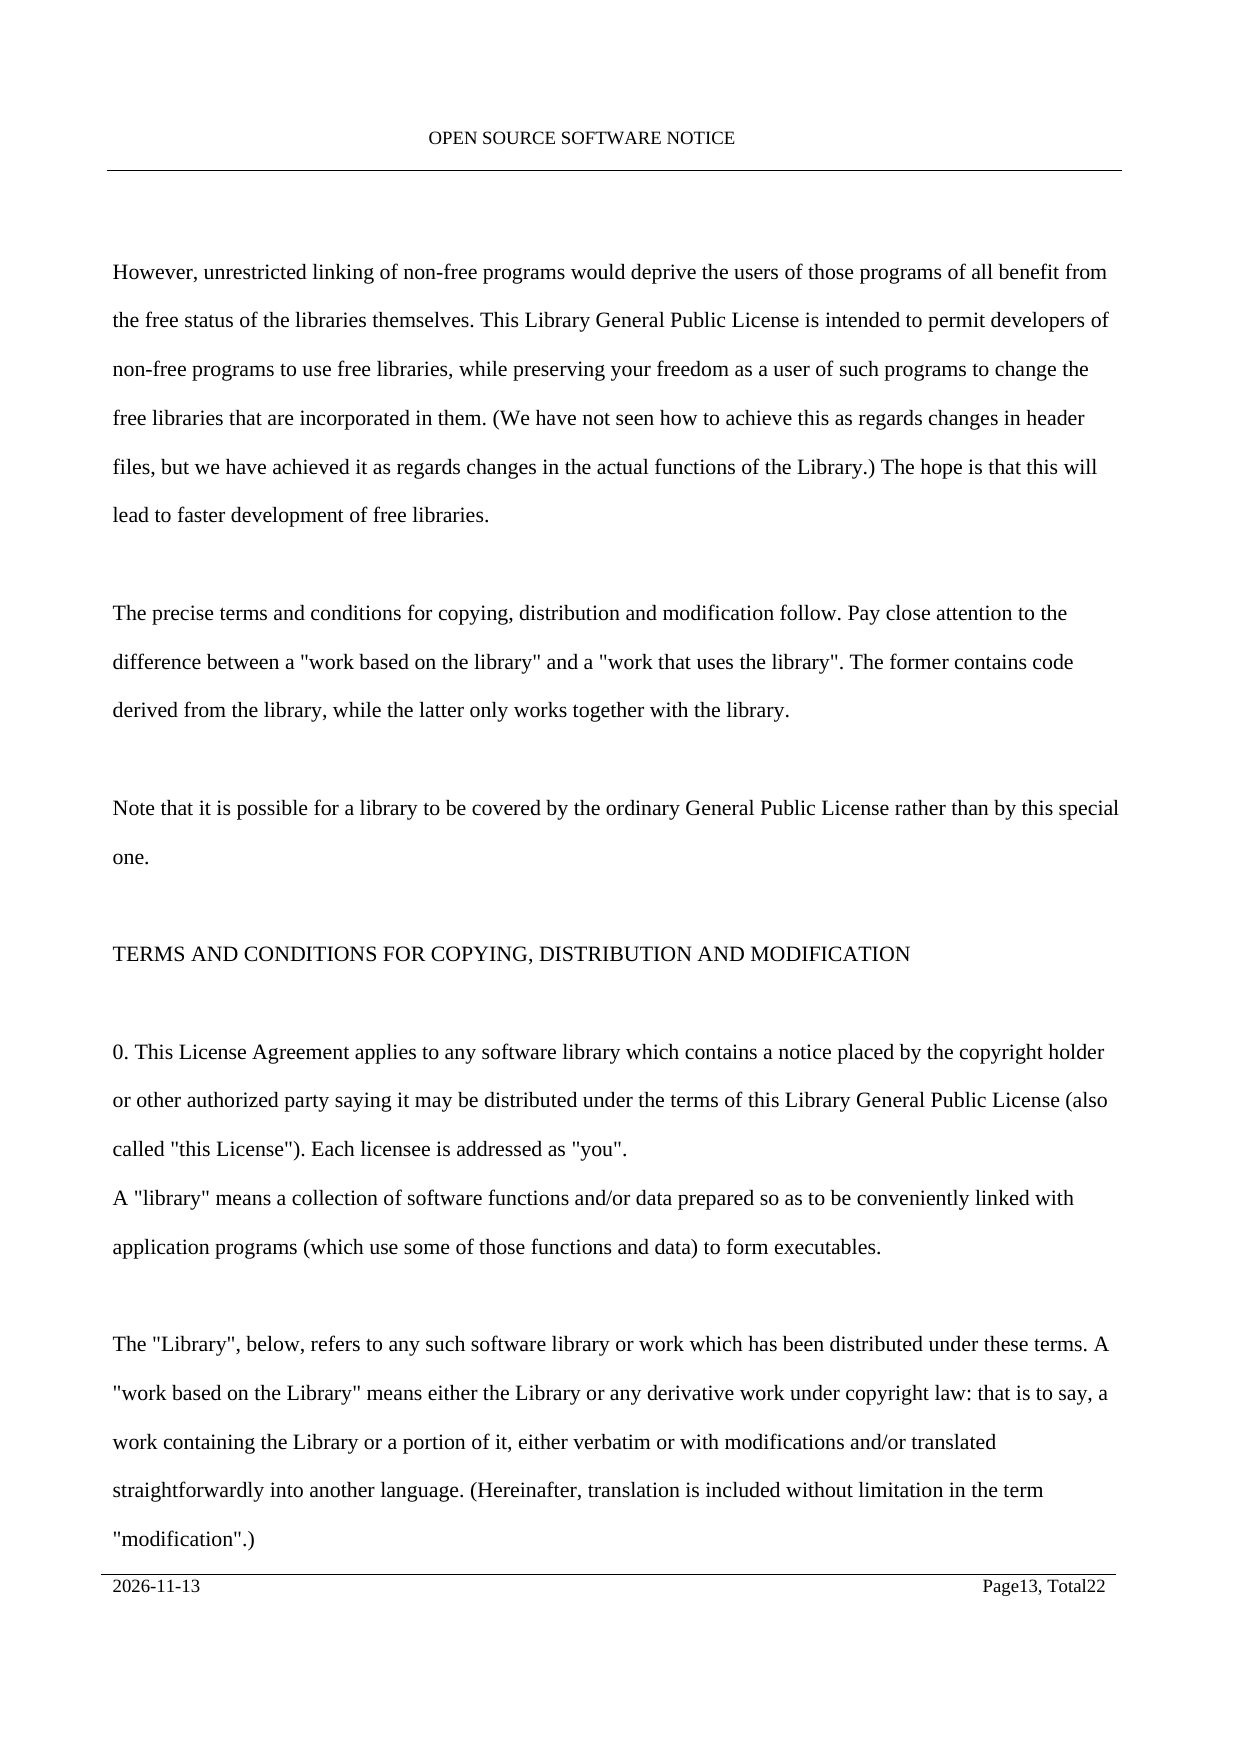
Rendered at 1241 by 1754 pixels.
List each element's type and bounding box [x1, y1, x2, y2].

text [112, 206, 1128, 1555]
